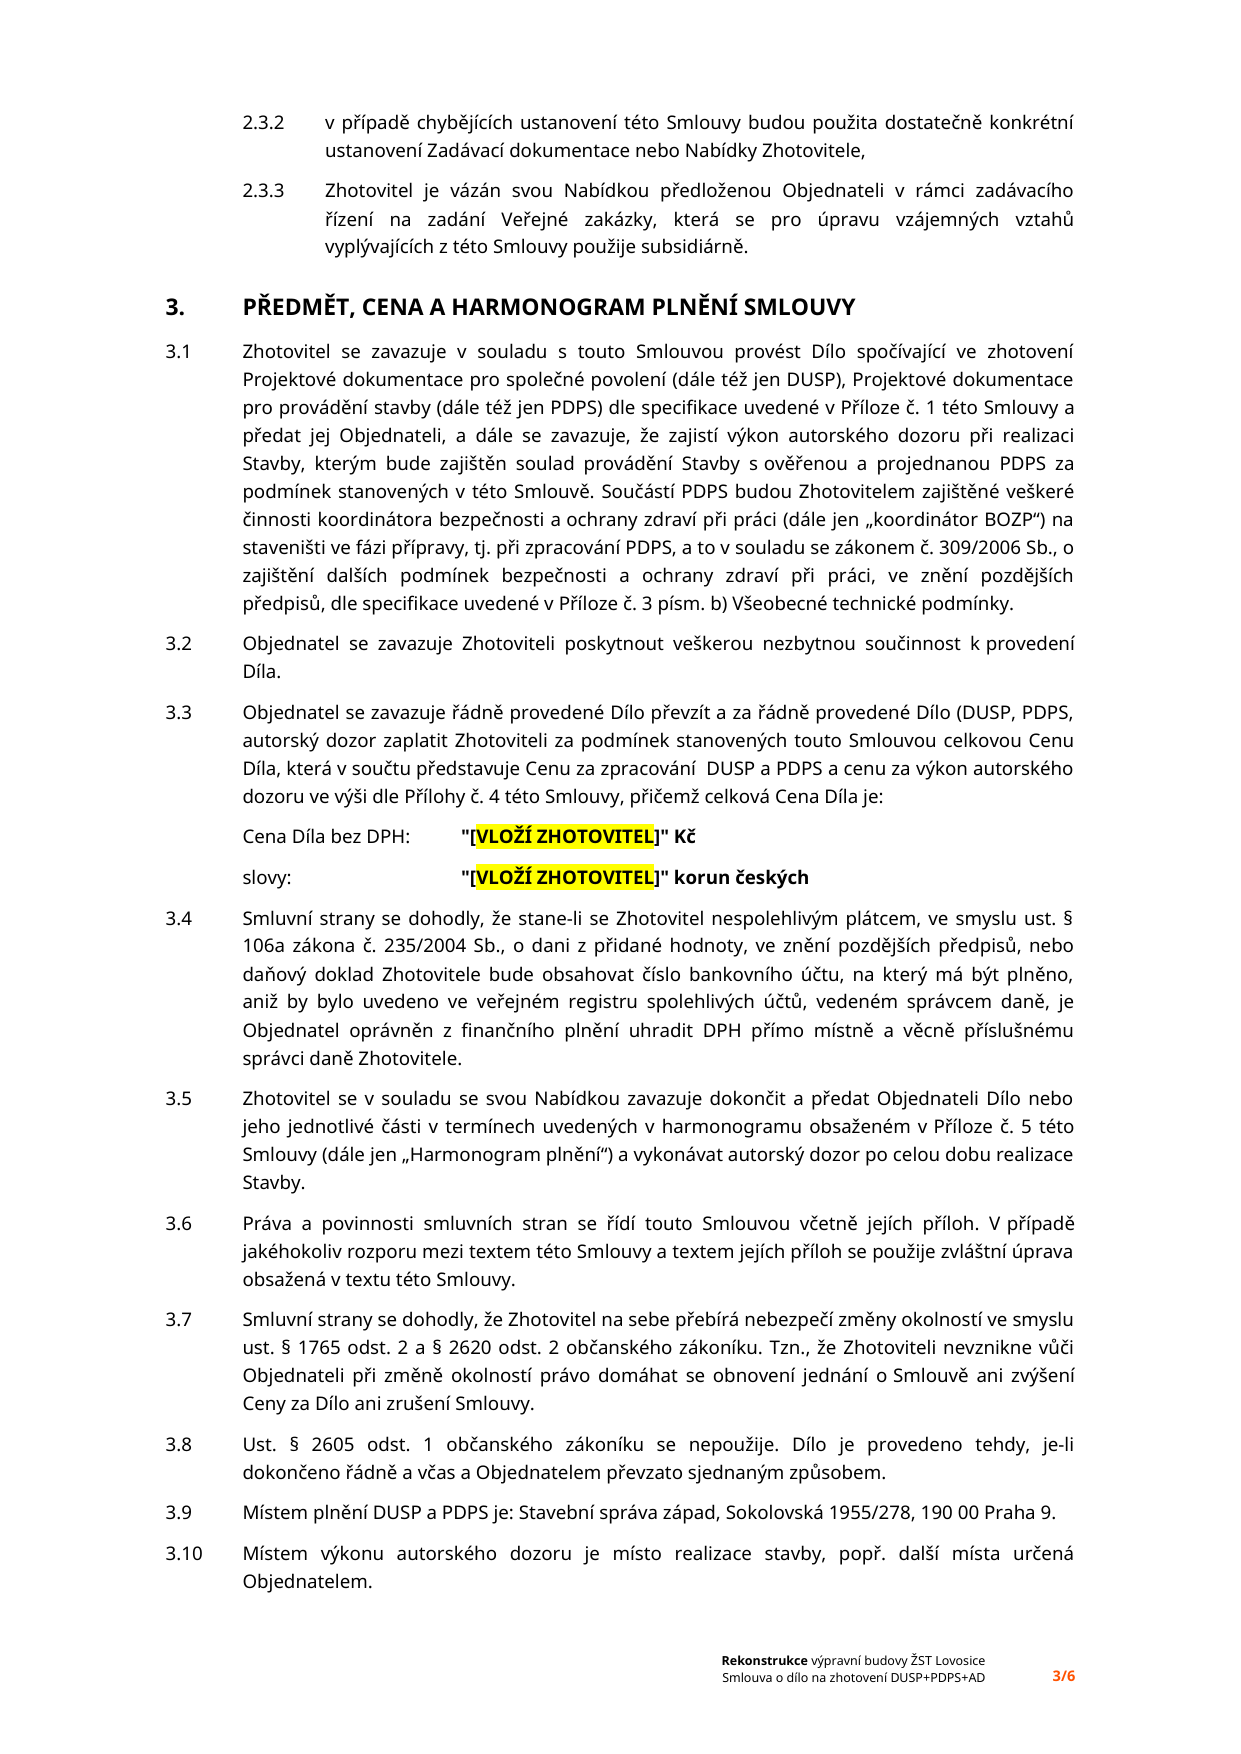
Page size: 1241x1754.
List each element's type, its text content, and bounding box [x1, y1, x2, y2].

text Zhotovitel je vázán svou Nabídkou předloženou Objednateli v rámci zadávacího řízení na zadání Veřejné zakázky, která se pro úpravu vzájemných vztahů vyplývajících z této Smlouvy použije subsidiárně. [242, 178, 1075, 259]
text Smluvní strany se dohodly, že stane-li se Zhotovitel nespolehlivým plátcem, ve smyslu ust. § 106a zákona č. 235/2004 Sb., o dani z přidané hodnoty, ve znění pozdějších předpisů, nebo daňový doklad Zhotovitele bude obsahovat číslo bankovního účtu, na který má být plněno, aniž by bylo uvedeno ve veřejném registru spolehlivých účtů, vedeném správcem daně, je Objednatel oprávněn z finančního plnění uhradit DPH přímo místně a věcně příslušnému správci daně Zhotovitele. [165, 905, 1075, 1070]
text Místem výkonu autorského dozoru je místo realizace stavby, popř. další místa určená Objednatelem. [165, 1540, 1075, 1594]
text Zhotovitel se v souladu se svou Nabídkou zavazuje dokončit a předat Objednateli Dílo nebo jeho jednotlivé části v termínech uvedených v harmonogramu obsaženém v Příloze č. 5 této Smlouvy (dále jen „Harmonogram plnění“) a vykonávat autorský dozor po celou dobu realizace Stavby. [165, 1085, 1075, 1195]
text Cena Díla bez DPH: "[VLOŽÍ ZHOTOVITEL]" Kč [654, 824, 1075, 849]
text Práva a povinnosti smluvních stran se řídí touto Smlouvou včetně jejích příloh. V případě jakéhokoliv rozporu mezi textem této Smlouvy a textem jejích příloh se použije zvláštní úprava obsažená v textu této Smlouvy. [165, 1210, 1075, 1292]
text slovy: "[VLOŽÍ ZHOTOVITEL]" korun českých [654, 864, 1075, 890]
text Objednatel se zavazuje řádně provedené Dílo převzít a za řádně provedené Dílo (DUSP, PDPS, autorský dozor zaplatit Zhotoviteli za podmínek stanovených touto Smlouvou celkovou Cenu Díla, která v součtu představuje Cenu za zpracování DUSP a PDPS a cenu za výkon autorského dozoru ve výši dle Přílohy č. 4 této Smlouvy, přičemž celková Cena Díla je: [165, 699, 1075, 809]
text Smluvní strany se dohodly, že Zhotovitel na sebe přebírá nebezpečí změny okolností ve smyslu ust. § 1765 odst. 2 a § 2620 odst. 2 občanského zákoníku. Tzn., že Zhotoviteli nevznikne vůči Objednateli při změně okolností právo domáhat se obnovení jednání o Smlouvě ani zvýšení Ceny za Dílo ani zrušení Smlouvy. [165, 1307, 1075, 1416]
text Objednatel se zavazuje Zhotoviteli poskytnout veškerou nezbytnou součinnost k provedení Díla. [165, 631, 1075, 684]
text Ust. § 2605 odst. 1 občanského zákoníku se nepoužije. Dílo je provedeno tehdy, je-li dokončeno řádně a včas a Objednatelem převzato sjednaným způsobem. [165, 1431, 1075, 1485]
text PŘEDMĚT, CENA A HARMONOGRAM PLNĚNÍ SMLOUVY [165, 291, 1075, 322]
text slovy: "[VLOŽÍ ZHOTOVITEL]" korun českých [242, 864, 476, 890]
text Místem plnění DUSP a PDPS je: Stavební správa západ, Sokolovská 1955/278, 190 00 Praha 9. [165, 1500, 1075, 1525]
text Zhotovitel se zavazuje v souladu s touto Smlouvou provést Dílo spočívající ve zhotovení Projektové dokumentace pro společné povolení (dále též jen DUSP), Projektové dokumentace pro provádění stavby (dále též jen PDPS) dle specifikace uvedené v Příloze č. 1 této Smlouvy a předat jej Objednateli, a dále se zavazuje, že zajistí výkon autorského dozoru při realizaci Stavby, kterým bude zajištěn soulad provádění Stavby s ověřenou a projednanou PDPS za podmínek stanovených v této Smlouvě. Součástí PDPS budou Zhotovitelem zajištěné veškeré činnosti koordinátora bezpečnosti a ochrany zdraví při práci (dále jen „koordinátor BOZP“) na staveništi ve fázi přípravy, tj. při zpracování PDPS, a to v souladu se zákonem č. 309/2006 Sb., o zajištění dalších podmínek bezpečnosti a ochrany zdraví při práci, ve znění pozdějších předpisů, dle specifikace uvedené v Příloze č. 3 písm. b) Všeobecné technické podmínky. [165, 338, 1075, 616]
text v případě chybějících ustanovení této Smlouvy budou použita dostatečně konkrétní ustanovení Zadávací dokumentace nebo Nabídky Zhotovitele, [242, 109, 1075, 163]
text Cena Díla bez DPH: "[VLOŽÍ ZHOTOVITEL]" Kč [242, 824, 476, 849]
